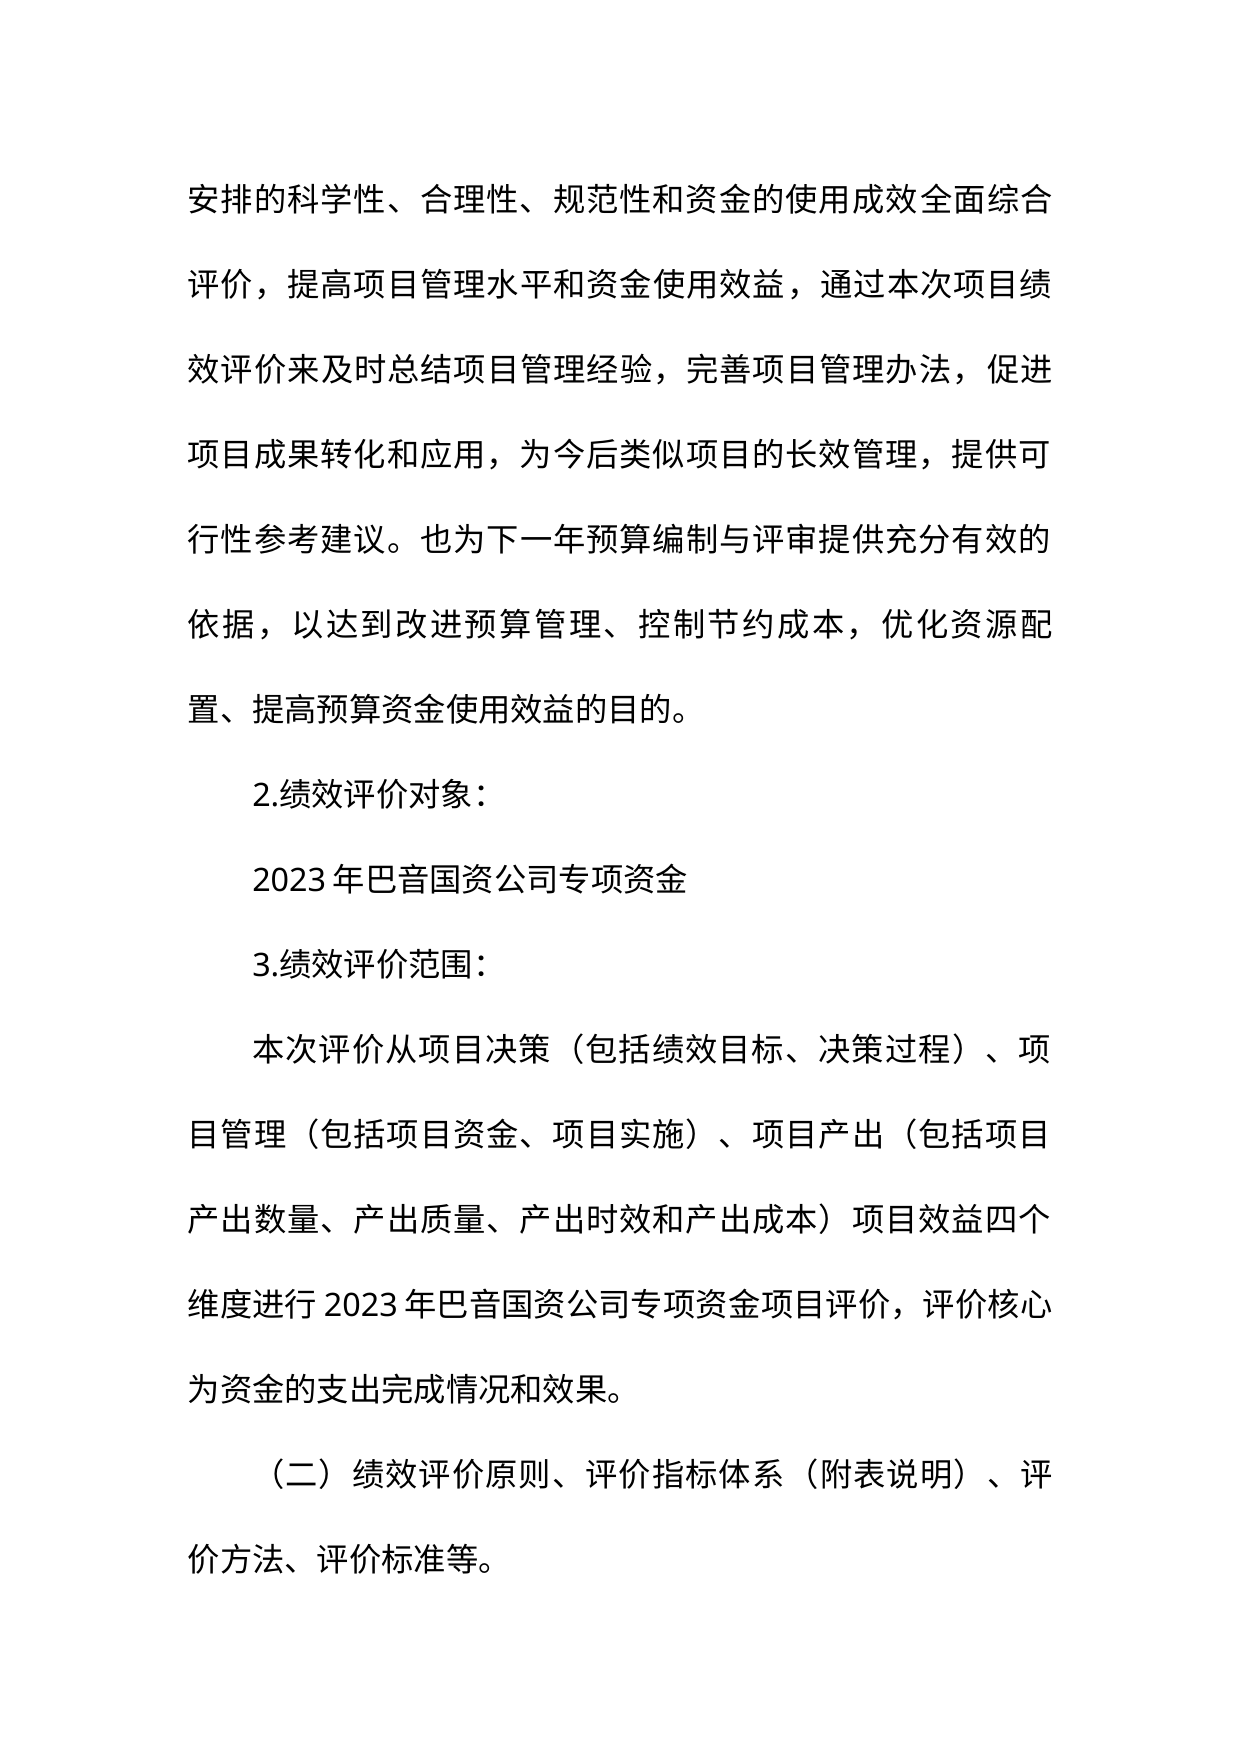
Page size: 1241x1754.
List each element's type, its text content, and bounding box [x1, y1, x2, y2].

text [187, 154, 1053, 749]
text 本次评价从项目决策（包括绩效目标、决策过程）、项目管理（包括项目资金、项目实施）、项目产出（包括项目产出数量、产出质量、产出时效和产出成本）项目效益四个维度进行2023年巴音国资公司专项资金项目评价，评价核心为资金的支出完成情况和效果。 [187, 1004, 1053, 1429]
text 2.绩效评价对象： [187, 749, 1053, 834]
text 3.绩效评价范围： [187, 919, 1053, 1004]
text 2023年巴音国资公司专项资金 [187, 834, 1053, 919]
subtitle （二）绩效评价原则、评价指标体系（附表说明）、评价方法、评价标准等。 [187, 1429, 1053, 1599]
